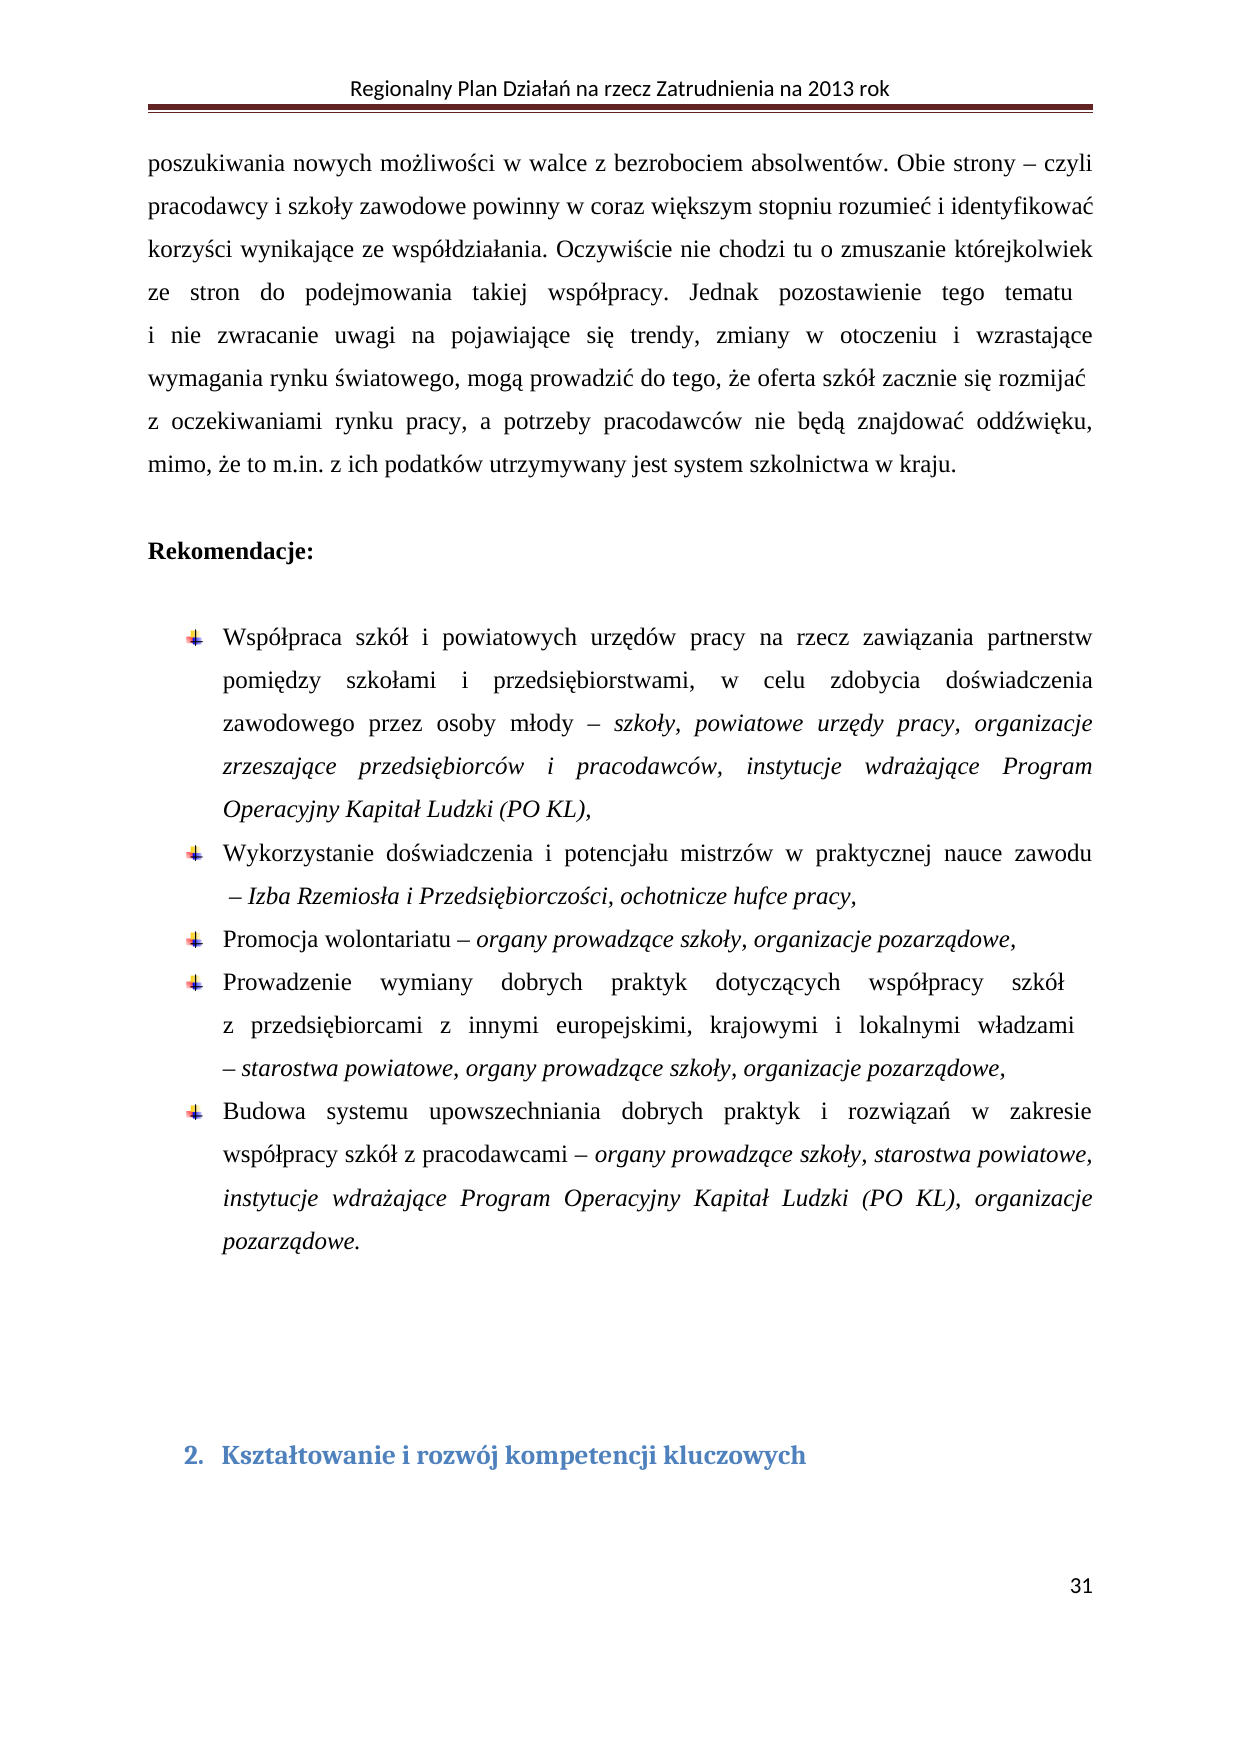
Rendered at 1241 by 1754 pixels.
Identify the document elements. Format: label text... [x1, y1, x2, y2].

list Współpraca szkół i powiatowych urzędów pracy na rzecz zawiązania partnerstw pomiędzy szkołami i przedsiębiorstwami, w celu zdobycia doświadczenia zawodowego przez osoby młody – szkoły, powiatowe urzędy pracy, organizacje zrzeszające przedsiębiorców i pracodawców, instytucje wdrażające Program Operacyjny Kapitał Ludzki (PO KL), [185, 622, 1093, 823]
list Wykorzystanie doświadczenia i potencjału mistrzów w praktycznej nauce zawodu – Izba Rzemiosła i Przedsiębiorczości, ochotnicze hufce pracy, [185, 838, 1093, 909]
picture [186, 628, 203, 646]
list Promocja wolontariatu – organy prowadzące szkoły, organizacje pozarządowe, [185, 924, 1093, 953]
picture [186, 1103, 203, 1120]
subtitle Kształtowanie i rozwój kompetencji kluczowych [184, 1440, 1093, 1471]
picture [186, 844, 203, 861]
picture [186, 973, 203, 991]
list Budowa systemu upowszechniania dobrych praktyk i rozwiązań w zakresie współpracy szkół z pracodawcami – organy prowadzące szkoły, starostwa powiatowe, instytucje wdrażające Program Operacyjny Kapitał Ludzki (PO KL), organizacje pozarządowe. [185, 1096, 1093, 1254]
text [148, 148, 1094, 478]
picture [186, 930, 203, 948]
list Prowadzenie wymiany dobrych praktyk dotyczących współpracy szkół z przedsiębiorcami z innymi europejskimi, krajowymi i lokalnymi władzami – starostwa powiatowe, organy prowadzące szkoły, organizacje pozarządowe, [185, 967, 1093, 1082]
text Rekomendacje: [148, 536, 1093, 564]
